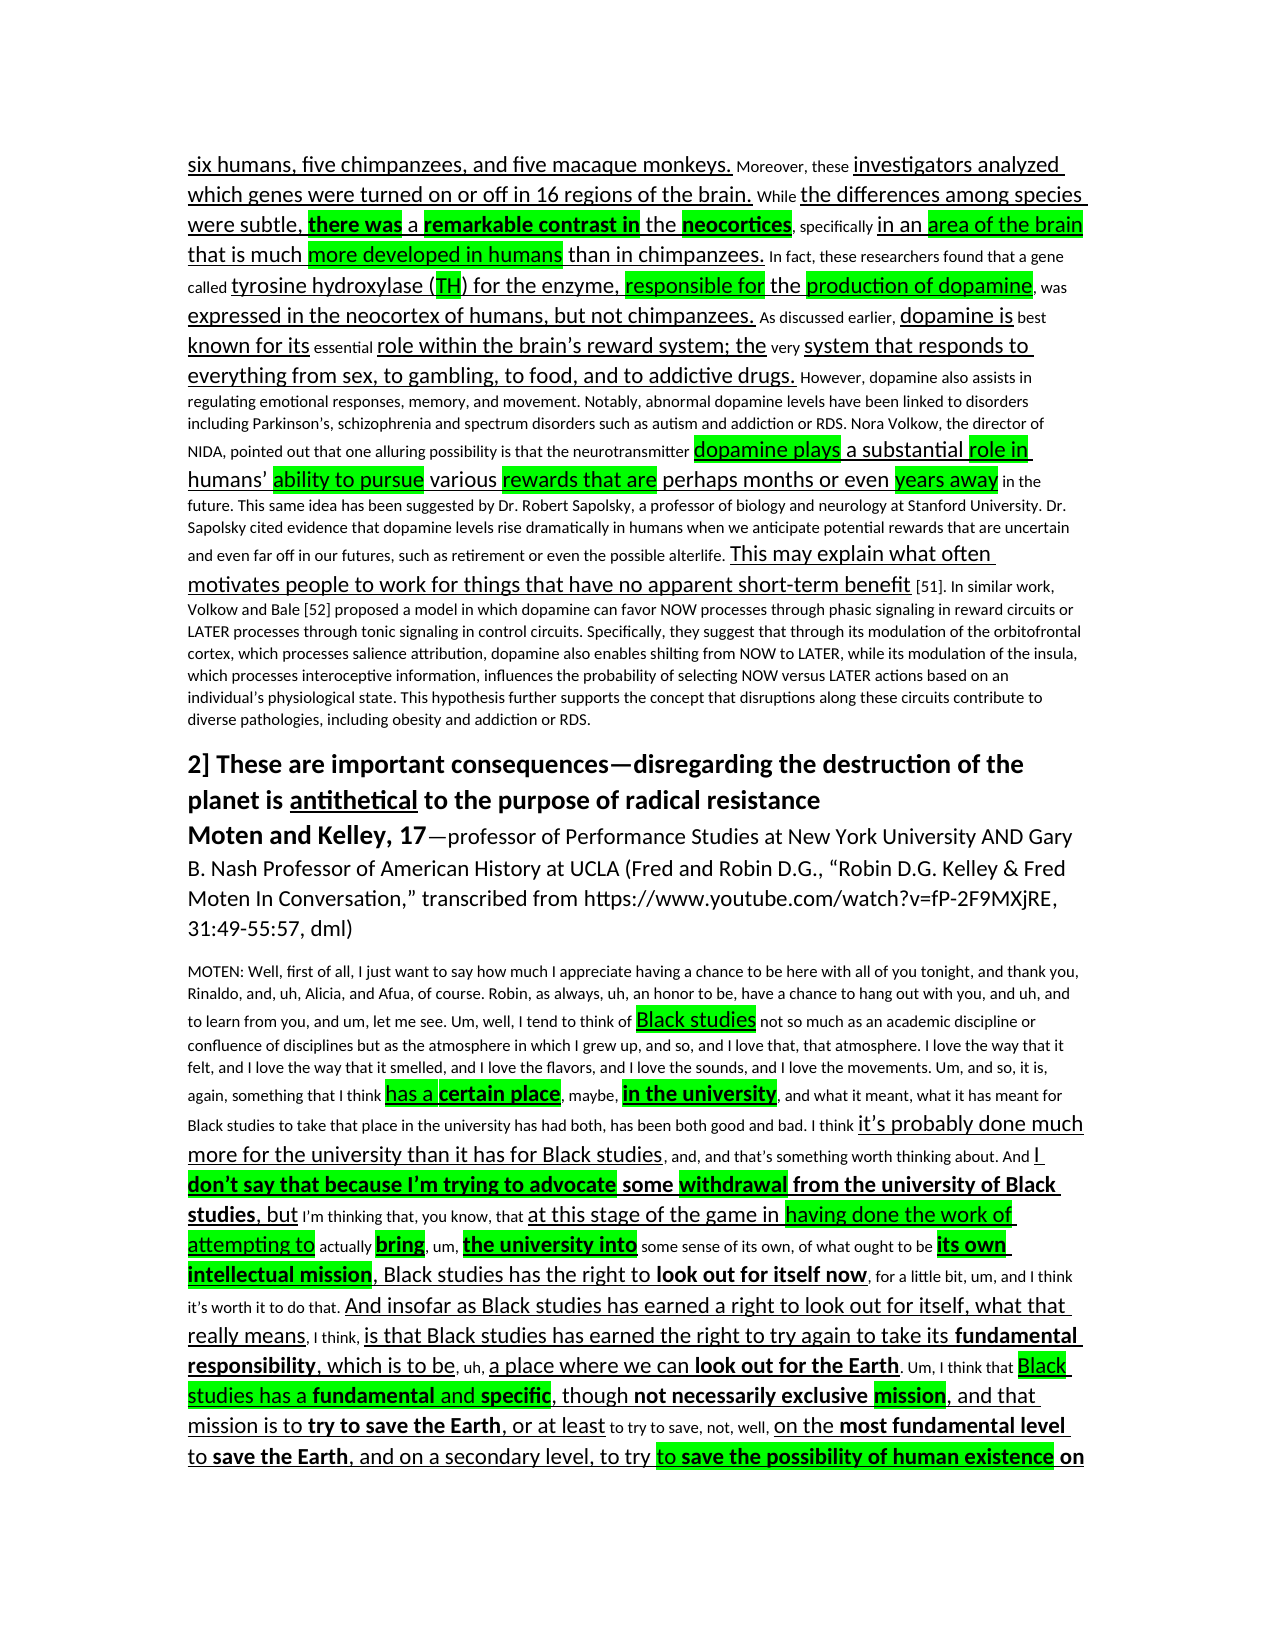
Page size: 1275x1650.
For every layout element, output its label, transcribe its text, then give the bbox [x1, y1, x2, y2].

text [187, 961, 1087, 1470]
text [187, 150, 1087, 729]
subtitle 2] These are important consequences—disregarding the destruction of the planet is antithetical to the purpose of radical resistance [187, 747, 1087, 816]
text Moten and Kelley, 17—professor of Performance Studies at New York University AND Gary B. Nash Professor of American History at UCLA (Fred and Robin D.G., “Robin D.G. Kelley & Fred Moten In Conversation,” transcribed from https://www.youtube.com/watch?v=fP-2F9MXjRE, 31:49-55:57, dml) [187, 818, 1087, 942]
